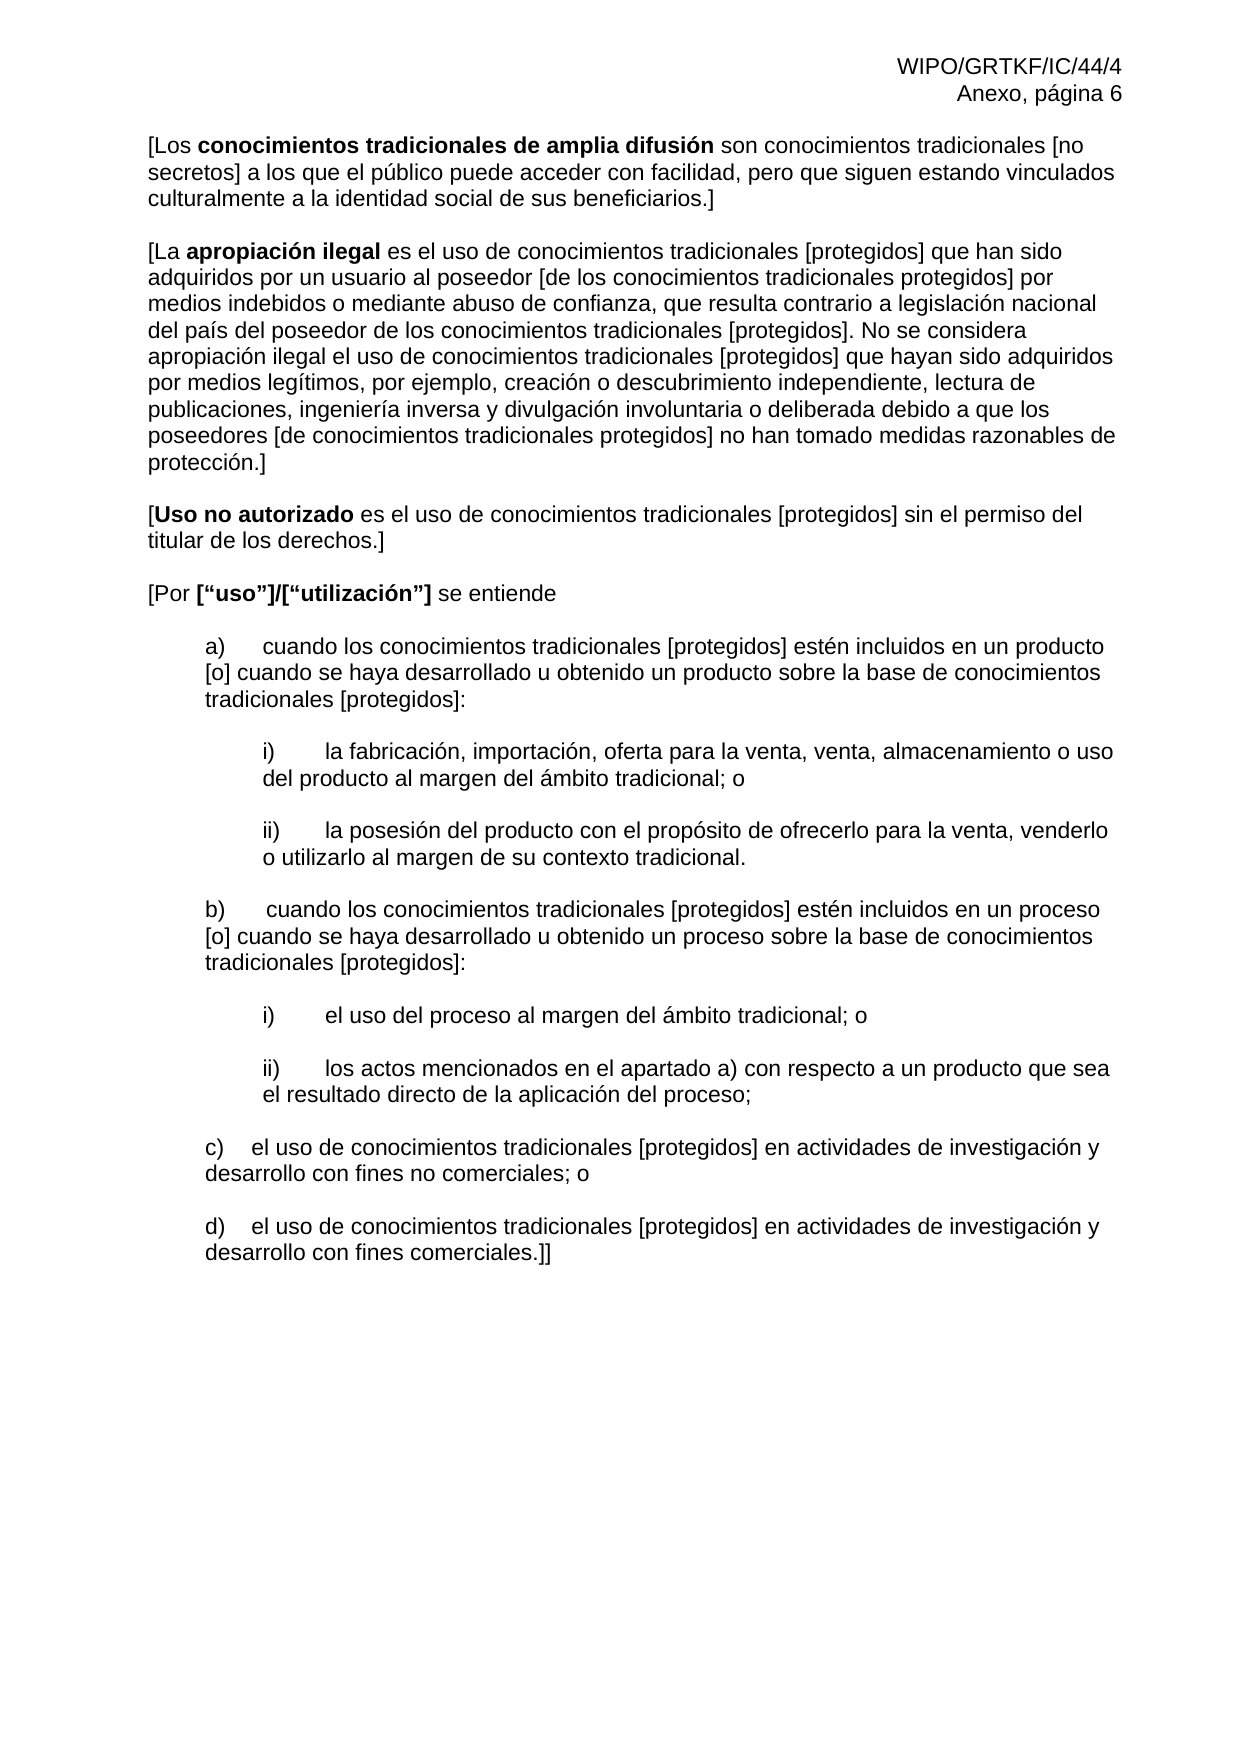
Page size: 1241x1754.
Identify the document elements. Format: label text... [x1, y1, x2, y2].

text b) cuando los conocimientos tradicionales [protegidos] estén incluidos en un proceso [o] cuando se haya desarrollado u obtenido un proceso sobre la base de conocimientos tradicionales [protegidos]: [205, 896, 1122, 976]
text [Por [“uso”]/[“utilización”] se entiende [148, 580, 1122, 607]
text d) el uso de conocimientos tradicionales [protegidos] en actividades de investigación y desarrollo con fines comerciales.]] [205, 1213, 1122, 1265]
text a) cuando los conocimientos tradicionales [protegidos] estén incluidos en un producto [o] cuando se haya desarrollado u obtenido un producto sobre la base de conocimientos tradicionales [protegidos]: [205, 633, 1122, 712]
text ii) los actos mencionados en el apartado a) con respecto a un producto que sea el resultado directo de la aplicación del proceso; [262, 1054, 1122, 1107]
text i) la fabricación, importación, oferta para la venta, venta, almacenamiento o uso del producto al margen del ámbito tradicional; o [262, 738, 1122, 791]
text [Los conocimientos tradicionales de amplia difusión son conocimientos tradicionales [no secretos] a los que el público puede acceder con facilidad, pero que siguen estando vinculados culturalmente a la identidad social de sus beneficiarios.] [148, 132, 1122, 211]
text [Uso no autorizado es el uso de conocimientos tradicionales [protegidos] sin el permiso del titular de los derechos.] [148, 501, 1122, 554]
text c) el uso de conocimientos tradicionales [protegidos] en actividades de investigación y desarrollo con fines no comerciales; o [205, 1134, 1122, 1186]
text i) el uso del proceso al margen del ámbito tradicional; o [262, 1002, 1122, 1028]
text ii) la posesión del producto con el propósito de ofrecerlo para la venta, venderlo o utilizarlo al margen de su contexto tradicional. [262, 817, 1122, 870]
text [La apropiación ilegal es el uso de conocimientos tradicionales [protegidos] que han sido adquiridos por un usuario al poseedor [de los conocimientos tradicionales protegidos] por medios indebidos o mediante abuso de confianza, que resulta contrario a legislación nacional del país del poseedor de los conocimientos tradicionales [protegidos]. No se considera apropiación ilegal el uso de conocimientos tradicionales [protegidos] que hayan sido adquiridos por medios legítimos, por ejemplo, creación o descubrimiento independiente, lectura de publicaciones, ingeniería inversa y divulgación involuntaria o deliberada debido a que los poseedores [de conocimientos tradicionales protegidos] no han tomado medidas razonables de protección.] [148, 238, 1122, 501]
